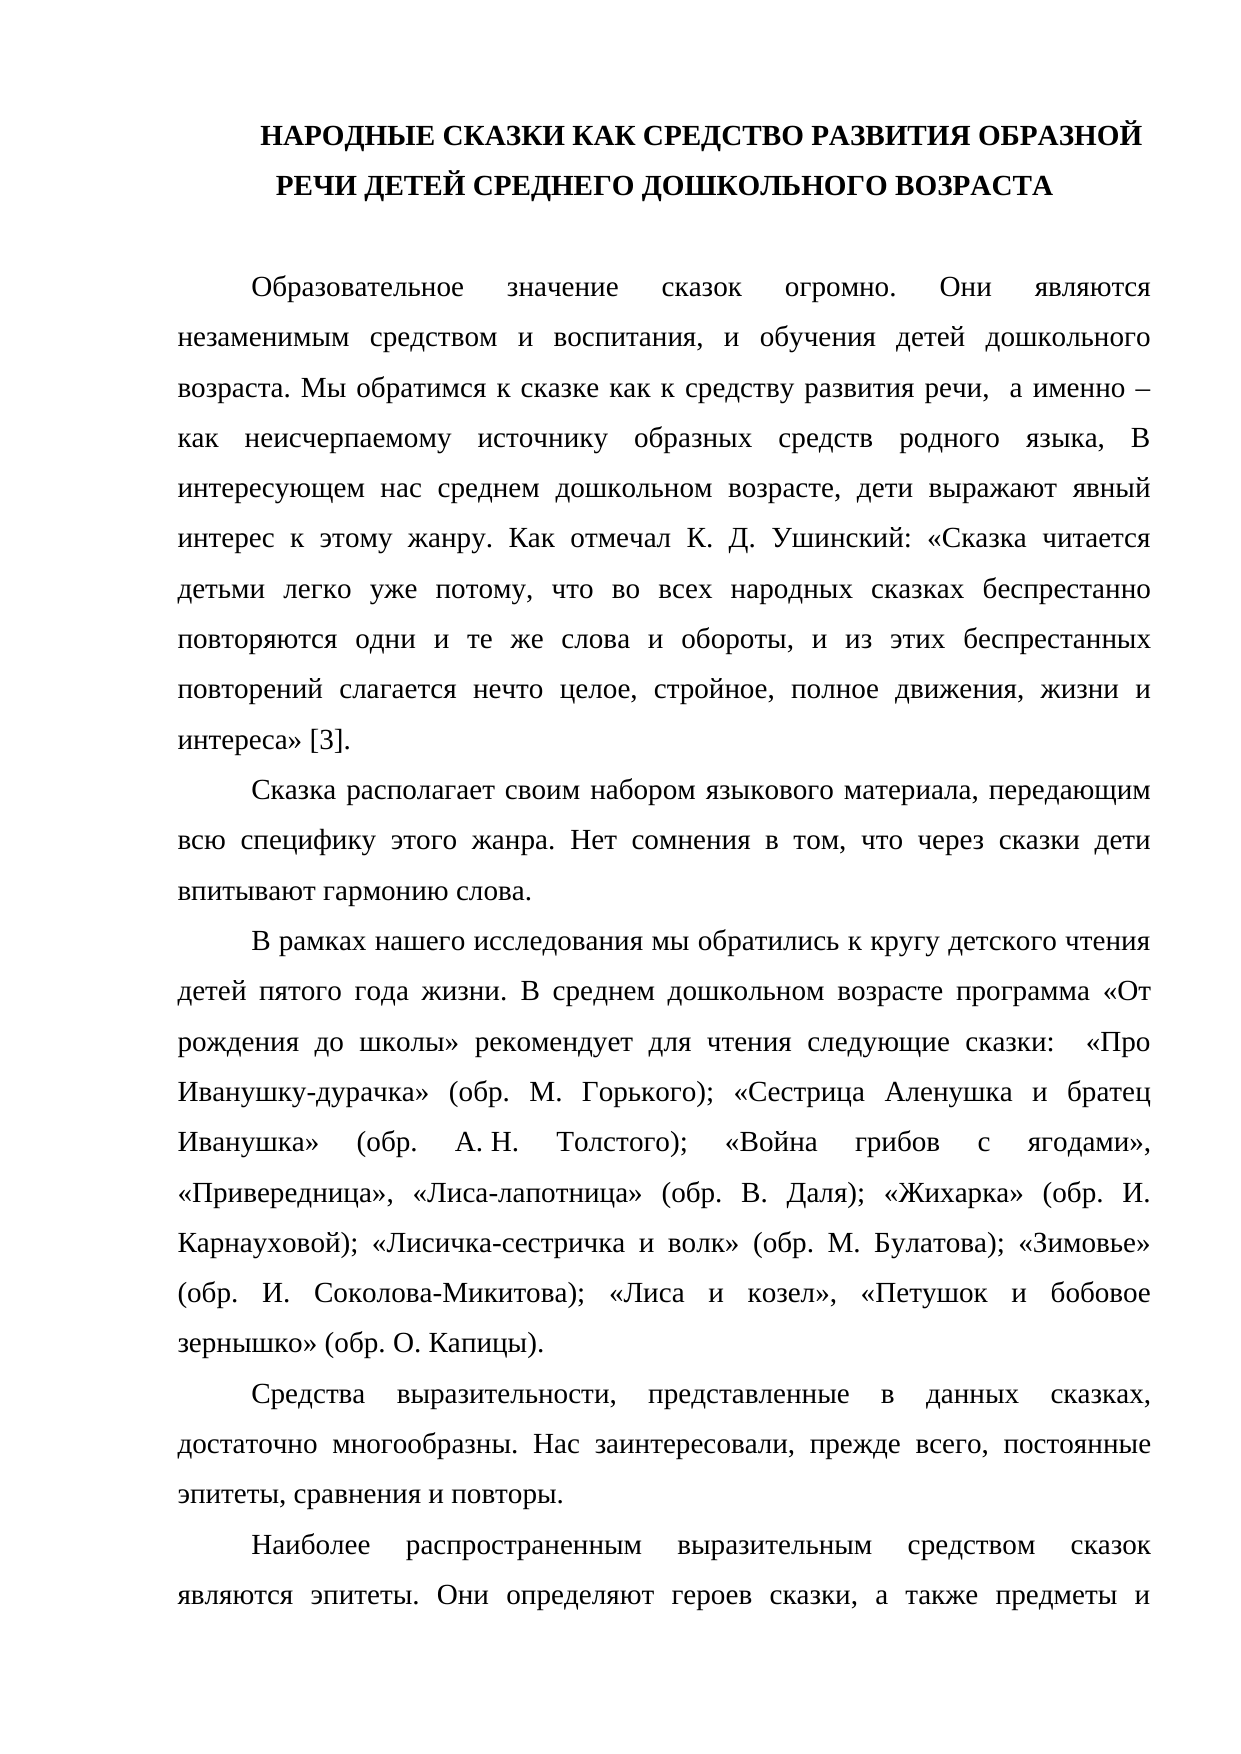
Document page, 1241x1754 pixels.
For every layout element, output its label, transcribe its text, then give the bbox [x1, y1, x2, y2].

text В рамках нашего исследования мы обратились к кругу детского чтения детей пятого года жизни. В среднем дошкольном возрасте программа «От рождения до школы» рекомендует для чтения следующие сказки: «Про Иванушку-дурачка» (обр. М. Горького); «Сестрица Аленушка и братец Иванушка» (обр. А. Н. Толстого); «Война грибов с ягодами», «Привередница», «Лиса-лапотница» (обр. В. Даля); «Жихарка» (обр. И. Карнауховой); «Лисичка-сестричка и волк» (обр. М. Булатова); «Зимовье» (обр. И. Соколова-Микитова); «Лиса и козел», «Петушок и бобовое зернышко» (обр. О. Капицы). [177, 923, 1152, 1359]
text Средства выразительности, представленные в данных сказках, достаточно многообразны. Нас заинтересовали, прежде всего, постоянные эпитеты, сравнения и повторы. [177, 1376, 1152, 1510]
text Сказка располагает своим набором языкового материала, передающим всю специфику этого жанра. Нет сомнения в том, что через сказки дети впитывают гармонию слова. [177, 772, 1152, 906]
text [177, 1527, 1152, 1611]
text НАРОДНЫЕ СКАЗКИ КАК СРЕДСТВО РАЗВИТИЯ ОБРАЗНОЙ РЕЧИ ДЕТЕЙ СРЕДНЕГО ДОШКОЛЬНОГО ВОЗРАСТА [177, 118, 1152, 202]
text Образовательное значение сказок огромно. Они являются незаменимым средством и воспитания, и обучения детей дошкольного возраста. Мы обратимся к сказке как к средству развития речи, а именно – как неисчерпаемому источнику образных средств родного языка, В интересующем нас среднем дошкольном возрасте, дети выражают явный интерес к этому жанру. Как отмечал К. Д. Ушинский: «Сказка читается детьми легко уже потому, что во всех народных сказках беспрестанно повторяются одни и те же слова и обороты, и из этих беспрестанных повторений слагается нечто целое, стройное, полное движения, жизни и интереса» [3]. [177, 269, 1152, 755]
